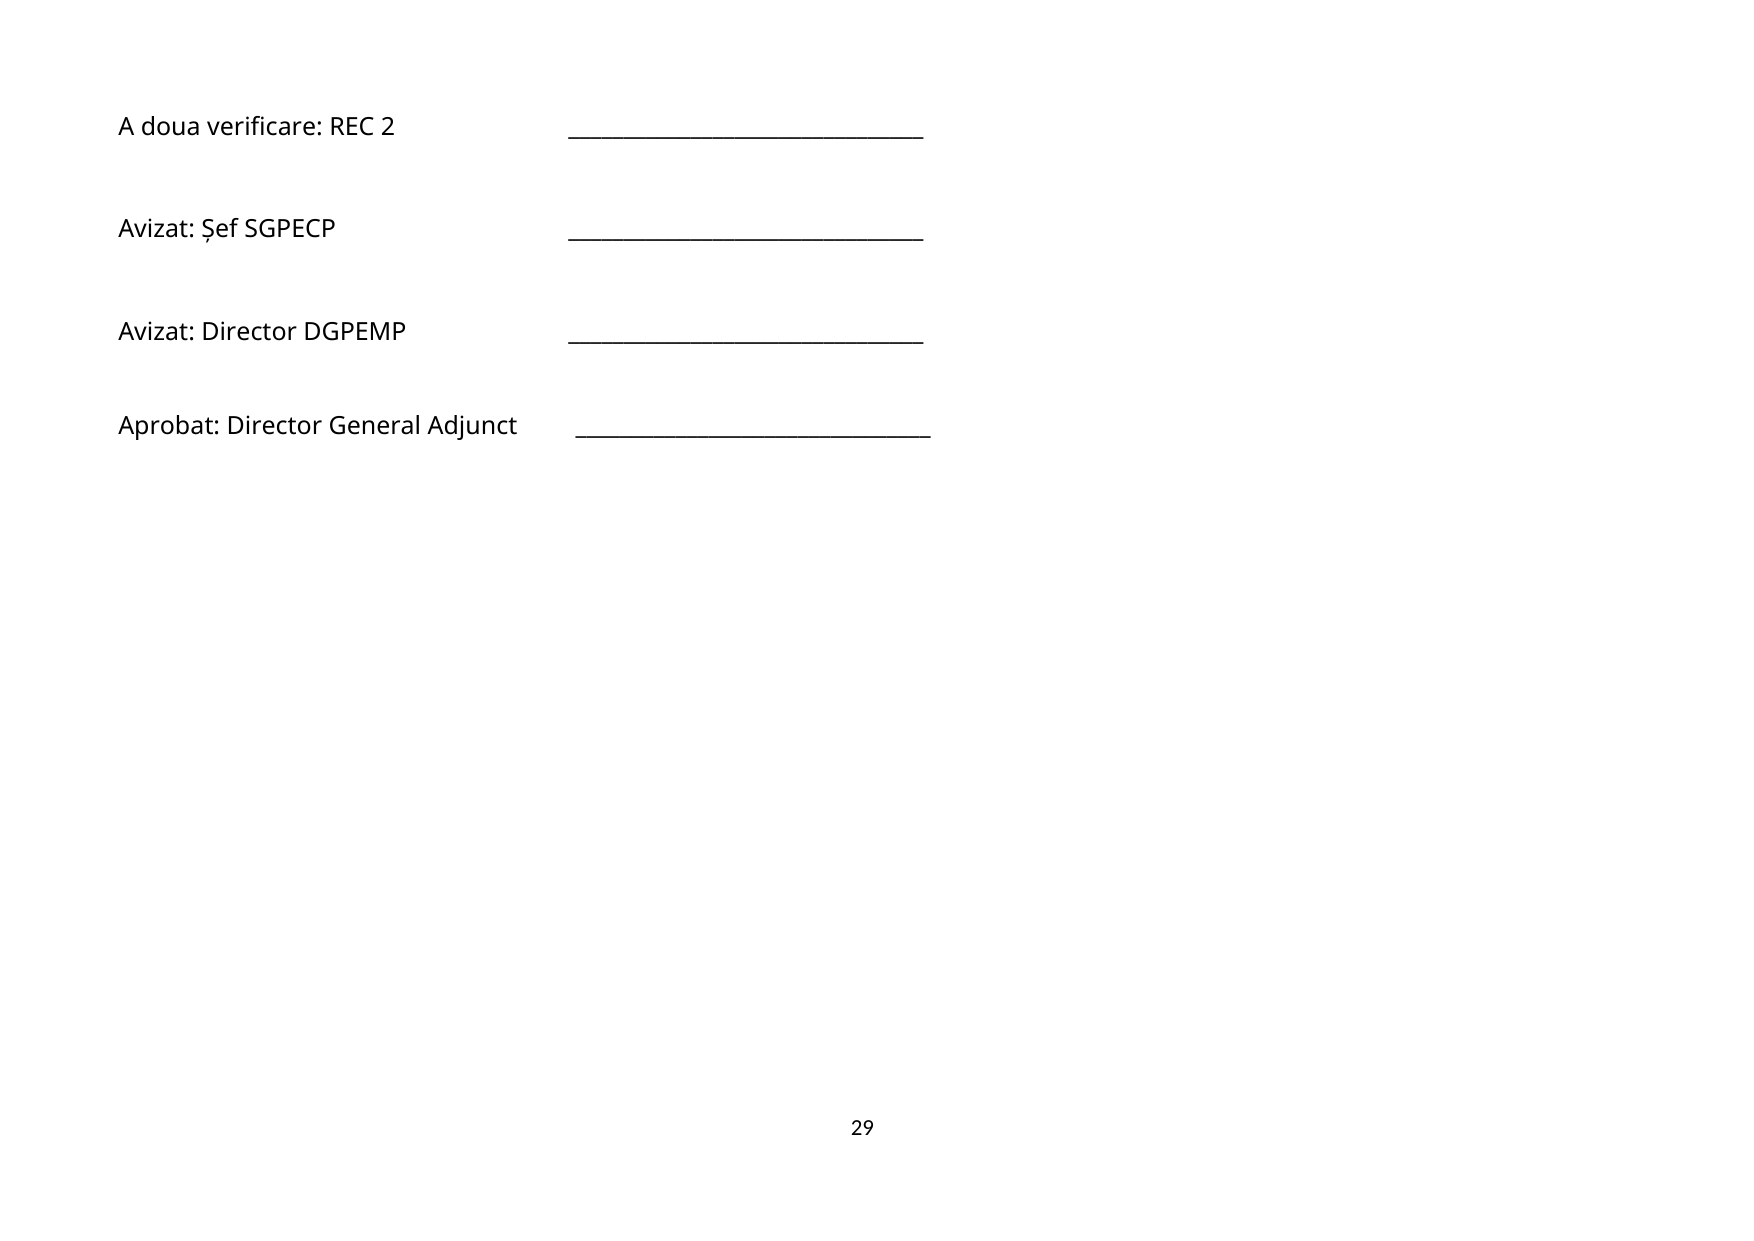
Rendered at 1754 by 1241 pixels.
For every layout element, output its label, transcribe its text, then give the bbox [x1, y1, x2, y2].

text Aprobat: Director General Adjunct ________________________________ [118, 407, 1606, 441]
text Avizat: Șef SGPECP ________________________________ [118, 211, 1606, 245]
text A doua verificare: REC 2 ________________________________ [118, 109, 1606, 143]
text Avizat: Director DGPEMP ________________________________ [118, 313, 1606, 347]
